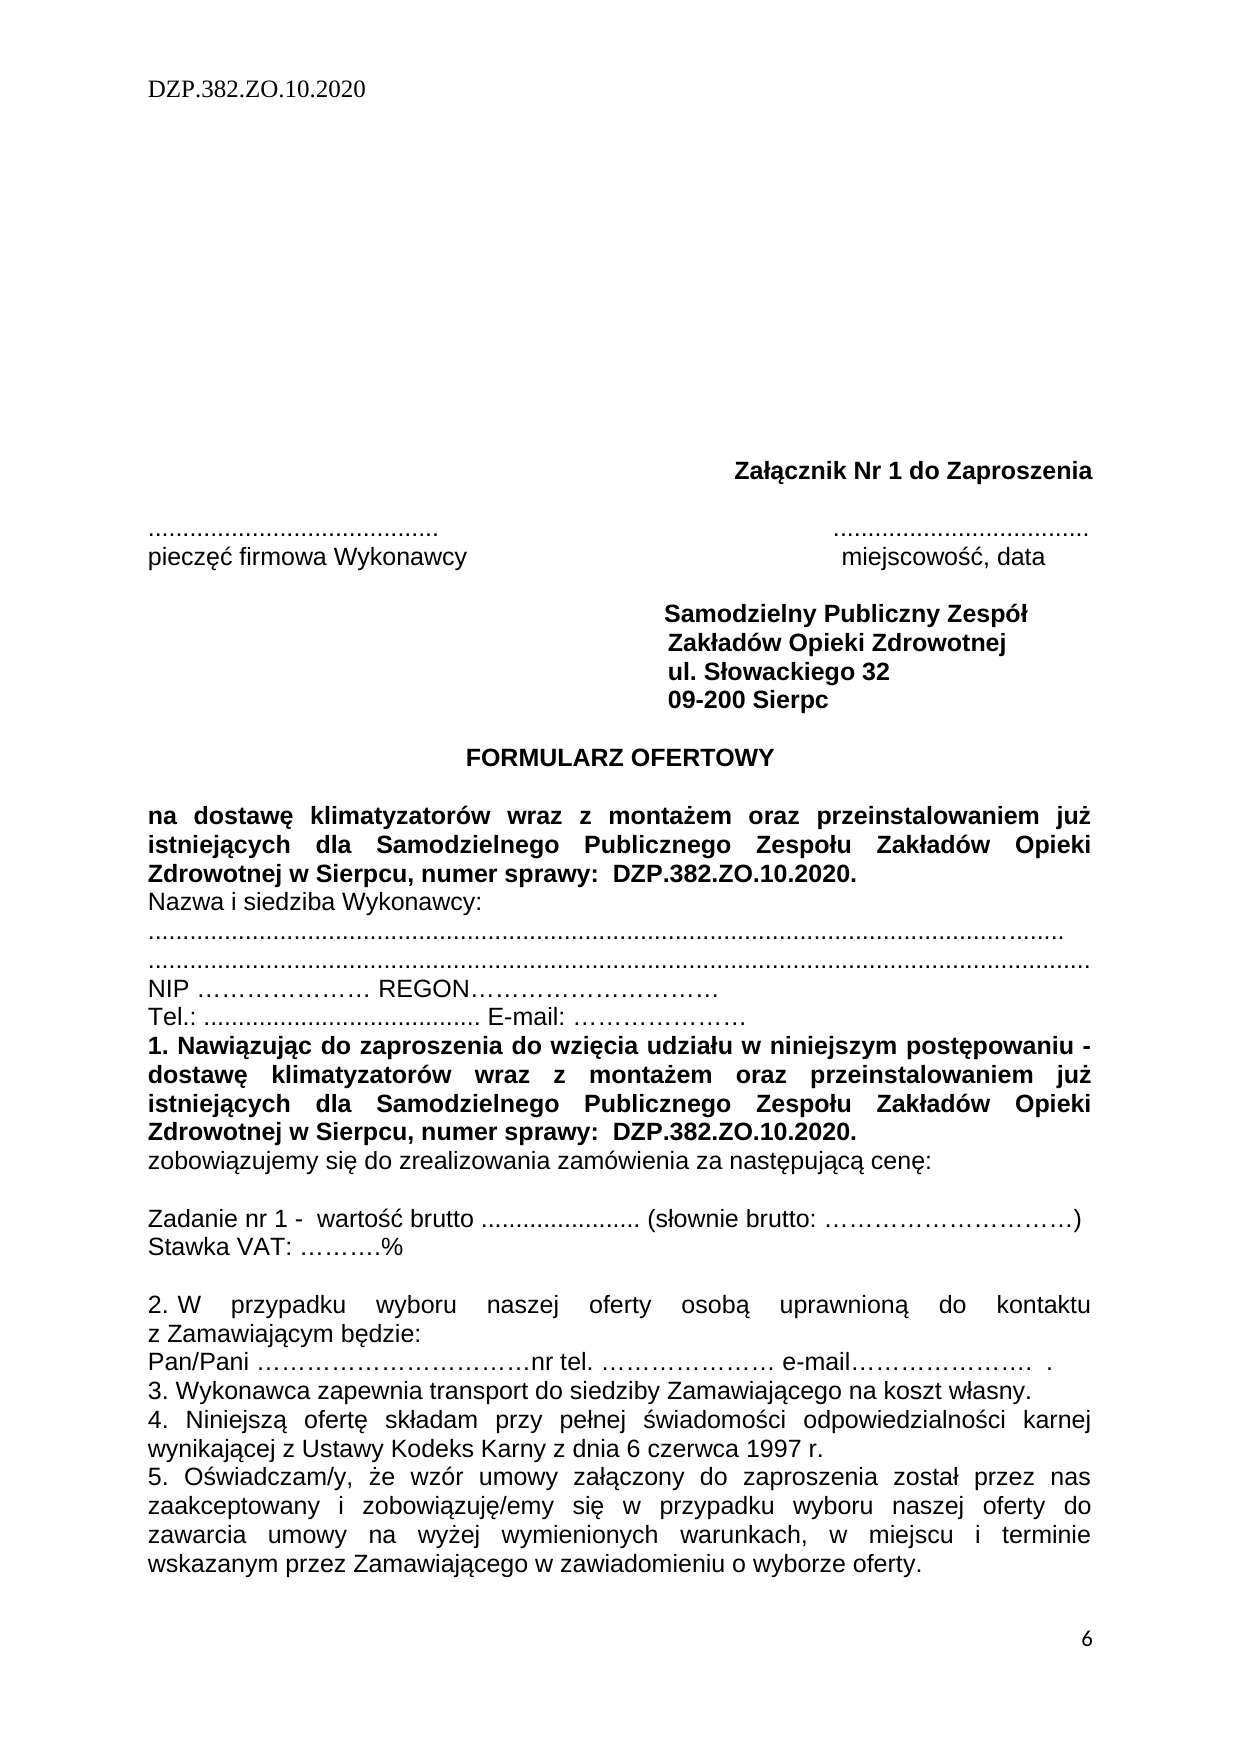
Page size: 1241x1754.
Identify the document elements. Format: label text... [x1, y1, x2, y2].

text FORMULARZ OFERTOWY [148, 743, 1093, 772]
text pieczęć firmowa Wykonawcy miejscowość, data [148, 542, 1093, 571]
text 09-200 Sierpc [148, 685, 1093, 714]
text Samodzielny Publiczny Zespół [148, 599, 1093, 628]
text zobowiązujemy się do zrealizowania zamówienia za następującą cenę: [148, 1146, 1093, 1175]
text Nazwa i siedziba Wykonawcy: [148, 887, 1093, 916]
text na dostawę klimatyzatorów wraz z montażem oraz przeinstalowaniem już istniejących dla Samodzielnego Publicznego Zespołu Zakładów Opieki Zdrowotnej w Sierpcu, numer sprawy: DZP.382.ZO.10.2020. [148, 801, 1093, 887]
text Zadanie nr 1 - wartość brutto ....................... (słownie brutto: …………………………) [148, 1203, 1093, 1232]
text ul. Słowackiego 32 [148, 656, 1093, 685]
text ........................................................................................................................................ [148, 945, 1093, 973]
text Pan/Pani ……………………………nr tel. ………………… e-mail…………………. . [148, 1347, 1093, 1376]
text 5. Oświadczam/y, że wzór umowy załączony do zaproszenia został przez nas zaakceptowany i zobowiązuję/emy się w przypadku wyboru naszej oferty do zawarcia umowy na wyżej wymienionych warunkach, w miejscu i terminie wskazanym przez Zamawiającego w zawiadomieniu o wyborze oferty. [148, 1462, 1093, 1577]
text Załącznik Nr 1 do Zaproszenia [148, 456, 1093, 485]
text .......................................... ..................................... [148, 513, 1093, 542]
text Tel.: ........................................ E-mail: ………………… [148, 1002, 1093, 1031]
text Zakładów Opieki Zdrowotnej [148, 628, 1093, 656]
text 1. Nawiązując do zaproszenia do wzięcia udziału w niniejszym postępowaniu - dostawę klimatyzatorów wraz z montażem oraz przeinstalowaniem już istniejących dla Samodzielnego Publicznego Zespołu Zakładów Opieki Zdrowotnej w Sierpcu, numer sprawy: DZP.382.ZO.10.2020. [148, 1031, 1093, 1146]
text .................................................................................................................................... [148, 916, 1093, 945]
text 4. Niniejszą ofertę składam przy pełnej świadomości odpowiedzialności karnej wynikającej z Ustawy Kodeks Karny z dnia 6 czerwca 1997 r. [148, 1405, 1093, 1462]
text 3. Wykonawca zapewnia transport do siedziby Zamawiającego na koszt własny. [148, 1376, 1093, 1405]
text NIP ………………… REGON………………………… [148, 973, 1093, 1002]
text Stawka VAT: ……….% [148, 1232, 1093, 1261]
list W przypadku wyboru naszej oferty osobą uprawnioną do kontaktu z Zamawiającym będzie: [148, 1290, 1093, 1347]
